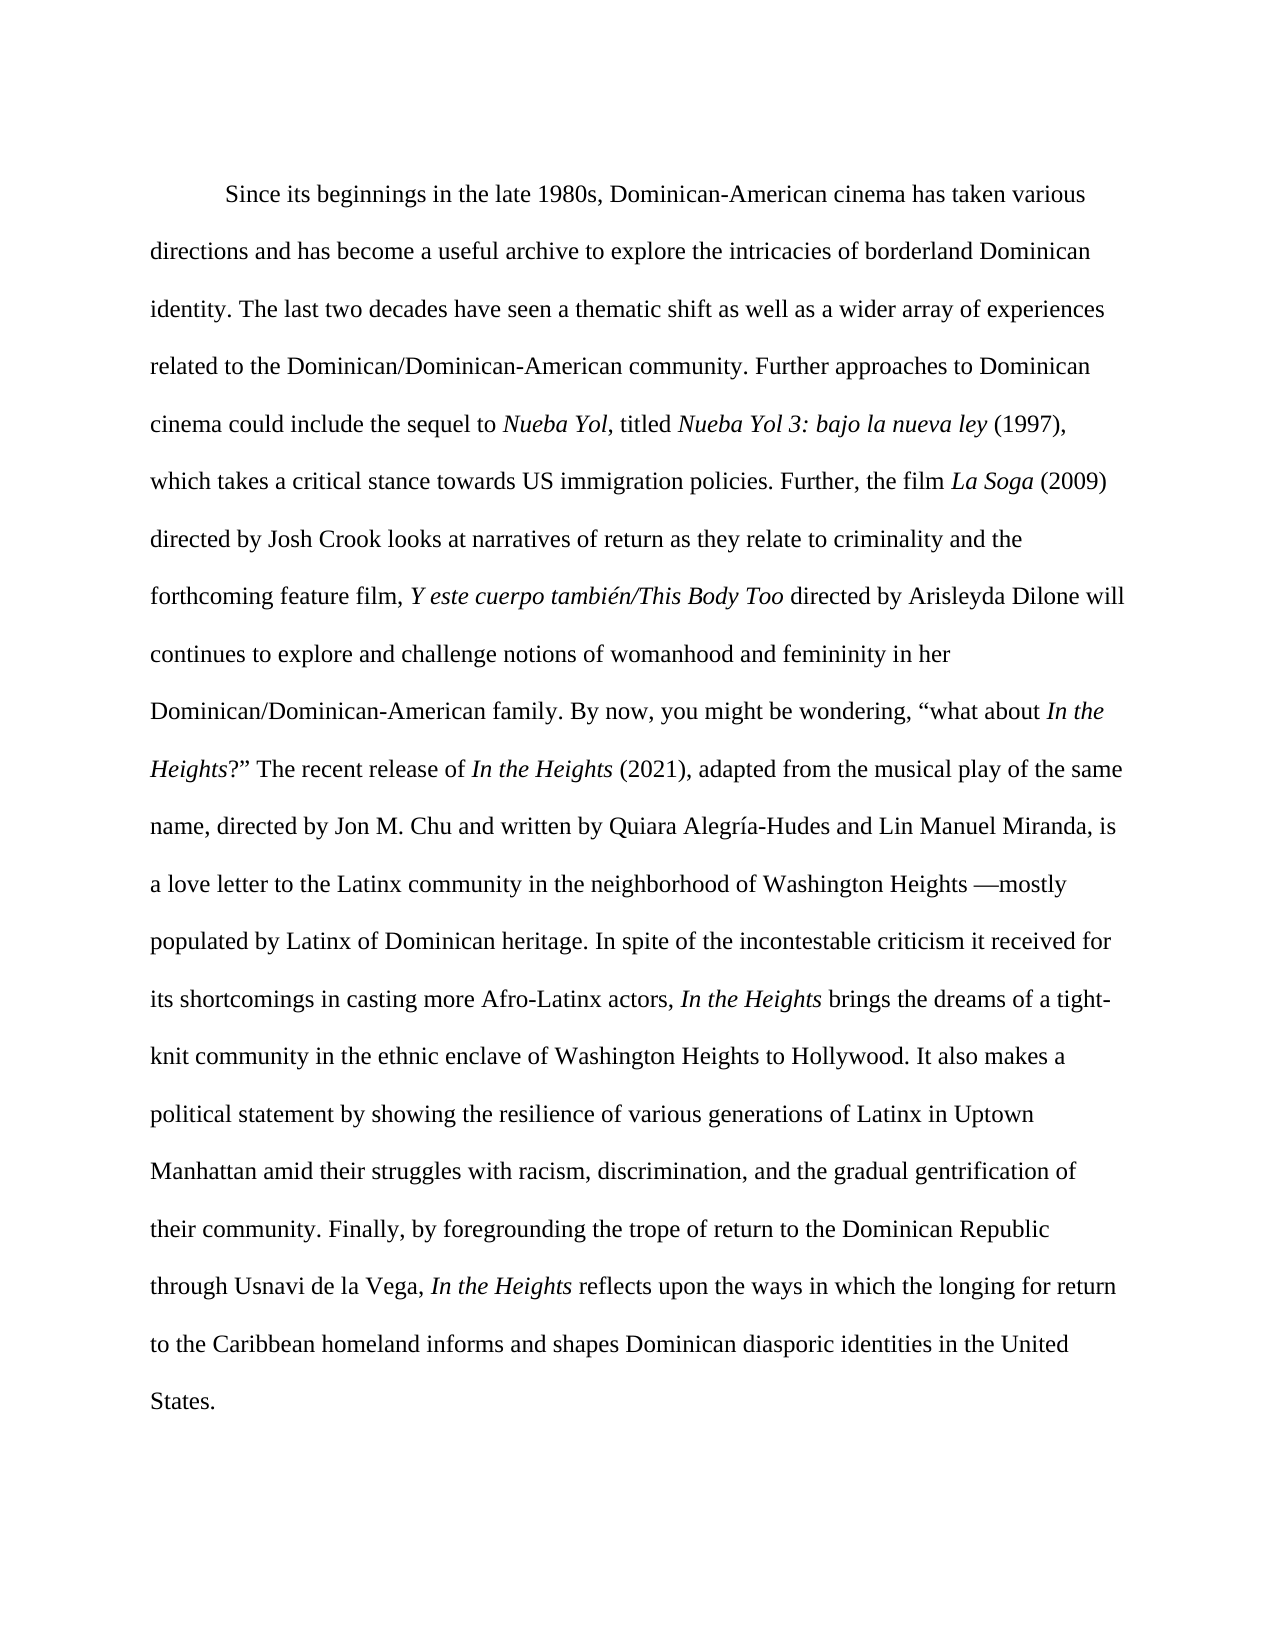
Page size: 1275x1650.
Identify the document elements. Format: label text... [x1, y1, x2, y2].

text Since its beginnings in the late 1980s, Dominican-American cinema has taken various directions and has become a useful archive to explore the intricacies of borderland Dominican identity. The last two decades have seen a thematic shift as well as a wider array of experiences related to the Dominican/Dominican-American community. Further approaches to Dominican cinema could include the sequel to Nueba Yol, titled Nueba Yol 3: bajo la nueva ley (1997), which takes a critical stance towards US immigration policies. Further, the film La Soga (2009) directed by Josh Crook looks at narratives of return as they relate to criminality and the forthcoming feature film, Y este cuerpo también/This Body Too directed by Arisleyda Dilone will continues to explore and challenge notions of womanhood and femininity in her Dominican/Dominican-American family. By now, you might be wondering, “what about In the Heights?” The recent release of In the Heights (2021), adapted from the musical play of the same name, directed by Jon M. Chu and written by Quiara Alegría-Hudes and Lin Manuel Miranda, is a love letter to the Latinx community in the neighborhood of Washington Heights —mostly populated by Latinx of Dominican heritage. In spite of the incontestable criticism it received for its shortcomings in casting more Afro-Latinx actors, In the Heights brings the dreams of a tight-knit community in the ethnic enclave of Washington Heights to Hollywood. It also makes a political statement by showing the resilience of various generations of Latinx in Uptown Manhattan amid their struggles with racism, discrimination, and the gradual gentrification of their community. Finally, by foregrounding the trope of return to the Dominican Republic through Usnavi de la Vega, In the Heights reflects upon the ways in which the longing for return to the Caribbean homeland informs and shapes Dominican diasporic identities in the United States. [150, 179, 1125, 1415]
